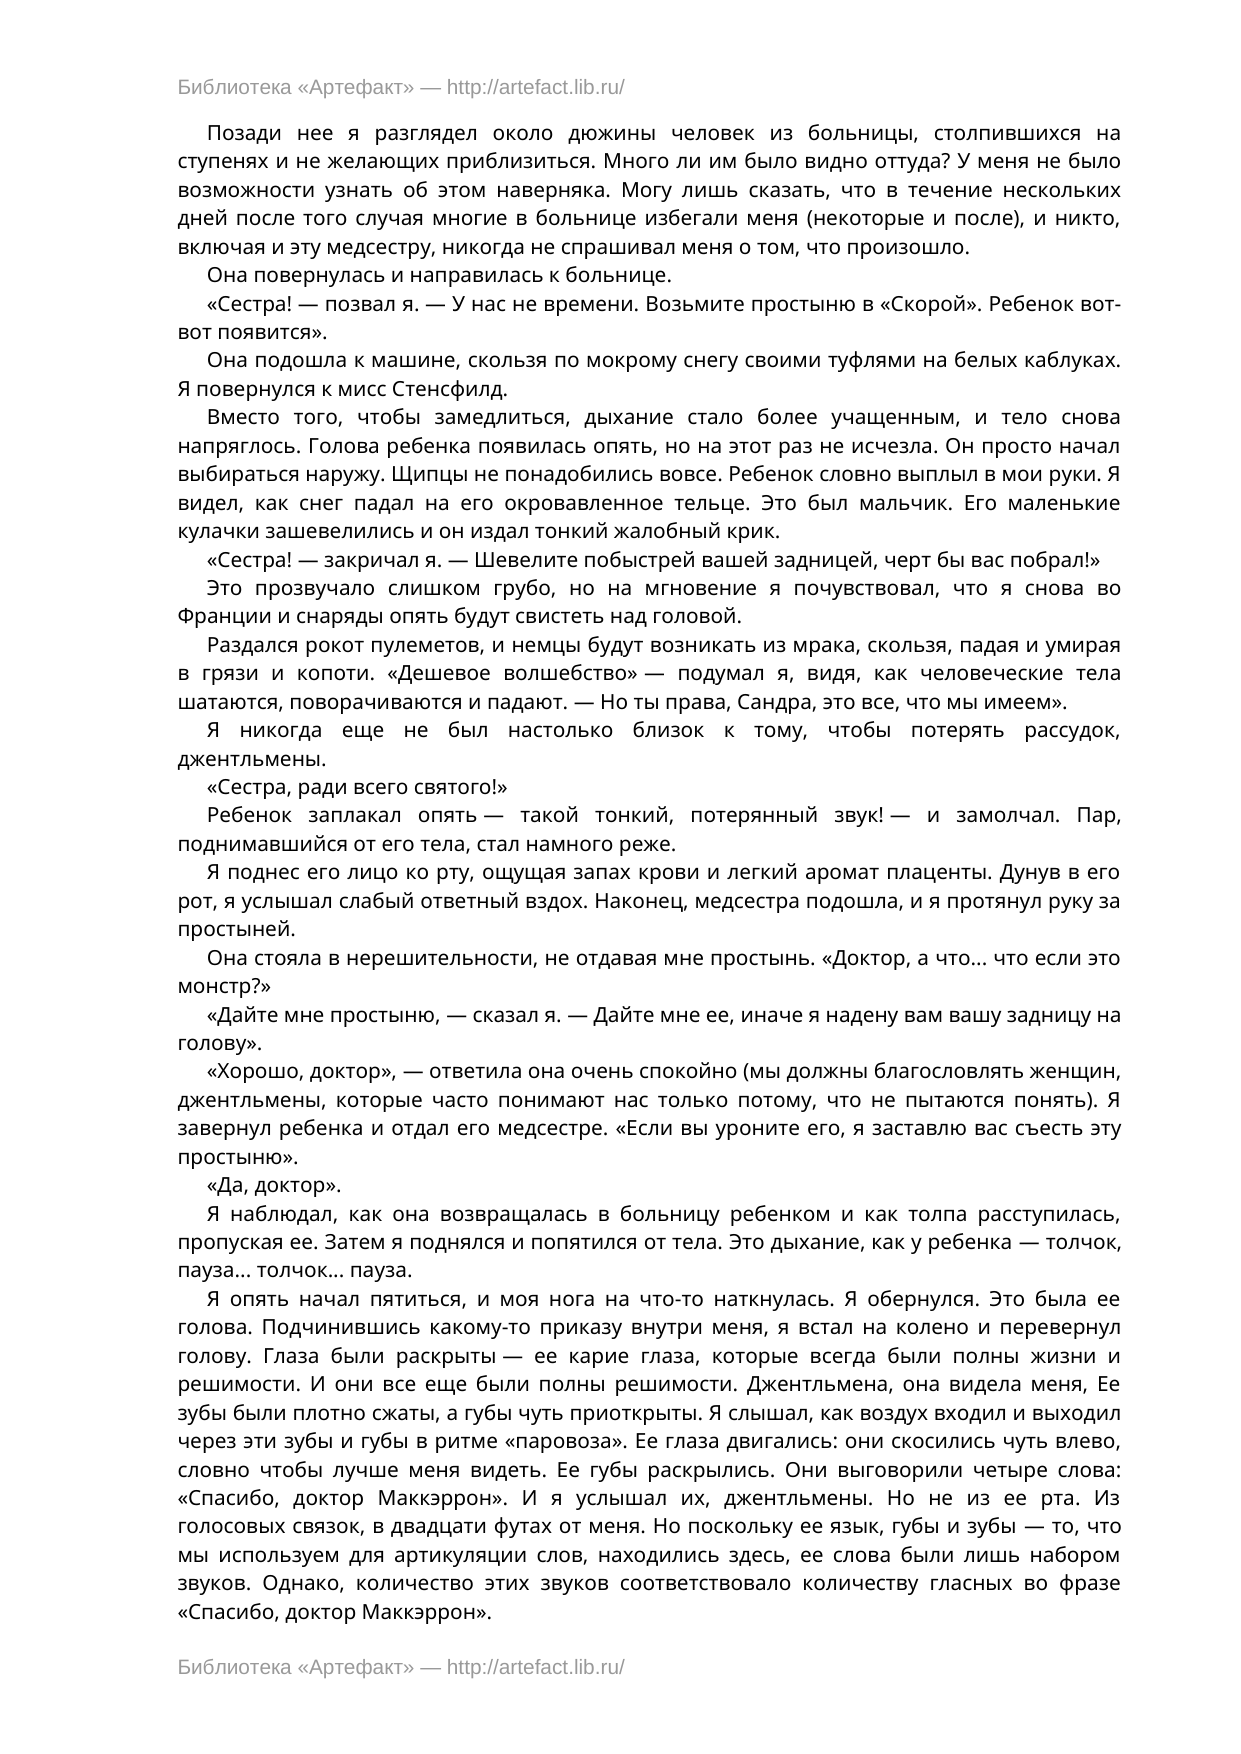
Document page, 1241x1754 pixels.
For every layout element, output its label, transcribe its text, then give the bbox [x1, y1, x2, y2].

text «Хорошо, доктор», — ответила она очень спокойно (мы должны благословлять женщин, джентльмены, которые часто понимают нас только потому, что не пытаются понять). Я завернул ребенка и отдал его медсестре. «Если вы уроните его, я заставлю вас съесть эту простыню». [177, 1057, 1122, 1170]
text Я наблюдал, как она возвращалась в больницу ребенком и как толпа расступилась, пропуская ее. Затем я поднялся и попятился от тела. Это дыхание, как у ребенка — толчок, пауза... толчок... пауза. [177, 1199, 1122, 1284]
text Она повернулась и направилась к больнице. [177, 260, 1122, 289]
text «Сестра, ради всего святого!» [177, 772, 1122, 801]
text «Дайте мне простыню, — сказал я. — Дайте мне ее, иначе я надену вам вашу задницу на голову». [177, 1000, 1122, 1057]
text «Сестра! — закричал я. — Шевелите побыстрей вашей задницей, черт бы вас побрал!» [177, 545, 1122, 573]
text Я поднес его лицо ко рту, ощущая запах крови и легкий аромат плаценты. Дунув в его рот, я услышал слабый ответный вздох. Наконец, медсестра подошла, и я протянул руку за простыней. [177, 857, 1122, 943]
text Позади нее я разглядел около дюжины человек из больницы, столпившихся на ступенях и не желающих приблизиться. Много ли им было видно оттуда? У меня не было возможности узнать об этом наверняка. Могу лишь сказать, что в течение нескольких дней после того случая многие в больнице избегали меня (некоторые и после), и никто, включая и эту медсестру, никогда не спрашивал меня о том, что произошло. [177, 118, 1122, 260]
text Это прозвучало слишком грубо, но на мгновение я почувствовал, что я снова во Франции и снаряды опять будут свистеть над головой. [177, 573, 1122, 630]
text «Сестра! — позвал я. — У нас не времени. Возьмите простыню в «Скорой». Ребенок вот-вот появится». [177, 289, 1122, 346]
text Она подошла к машине, скользя по мокрому снегу своими туфлями на белых каблуках. Я повернулся к мисс Стенсфилд. [177, 346, 1122, 402]
text Раздался рокот пулеметов, и немцы будут возникать из мрака, скользя, падая и умирая в грязи и копоти. «Дешевое волшебство» — подумал я, видя, как человеческие тела шатаются, поворачиваются и падают. — Но ты права, Сандра, это все, что мы имеем». [177, 630, 1122, 715]
text Вместо того, чтобы замедлиться, дыхание стало более учащенным, и тело снова напряглось. Голова ребенка появилась опять, но на этот раз не исчезла. Он просто начал выбираться наружу. Щипцы не понадобились вовсе. Ребенок словно выплыл в мои руки. Я видел, как снег падал на его окровавленное тельце. Это был мальчик. Его маленькие кулачки зашевелились и он издал тонкий жалобный крик. [177, 402, 1122, 545]
text Я никогда еще не был настолько близок к тому, чтобы потерять рассудок, джентльмены. [177, 715, 1122, 772]
text «Да, доктор». [177, 1170, 1122, 1199]
text Она стояла в нерешительности, не отдавая мне простынь. «Доктор, а что... что если это монстр?» [177, 943, 1122, 1000]
text Ребенок заплакал опять — такой тонкий, потерянный звук! — и замолчал. Пар, поднимавшийся от его тела, стал намного реже. [177, 801, 1122, 857]
text Я опять начал пятиться, и моя нога на что-то наткнулась. Я обернулся. Это была ее голова. Подчинившись какому-то приказу внутри меня, я встал на колено и перевернул голову. Глаза были раскрыты — ее карие глаза, которые всегда были полны жизни и решимости. И они все еще были полны решимости. Джентльмена, она видела меня, Ее зубы были плотно сжаты, а губы чуть приоткрыты. Я слышал, как воздух входил и выходил через эти зубы и губы в ритме «паровоза». Ее глаза двигались: они скосились чуть влево, словно чтобы лучше меня видеть. Ее губы раскрылись. Они выговорили четыре слова: «Спасибо, доктор Маккэррон». И я услышал их, джентльмены. Но не из ее рта. Из голосовых связок, в двадцати футах от меня. Но поскольку ее язык, губы и зубы — то, что мы используем для артикуляции слов, находились здесь, ее слова были лишь набором звуков. Однако, количество этих звуков соответствовало количеству гласных во фразе «Спасибо, доктор Маккэррон». [177, 1284, 1122, 1625]
